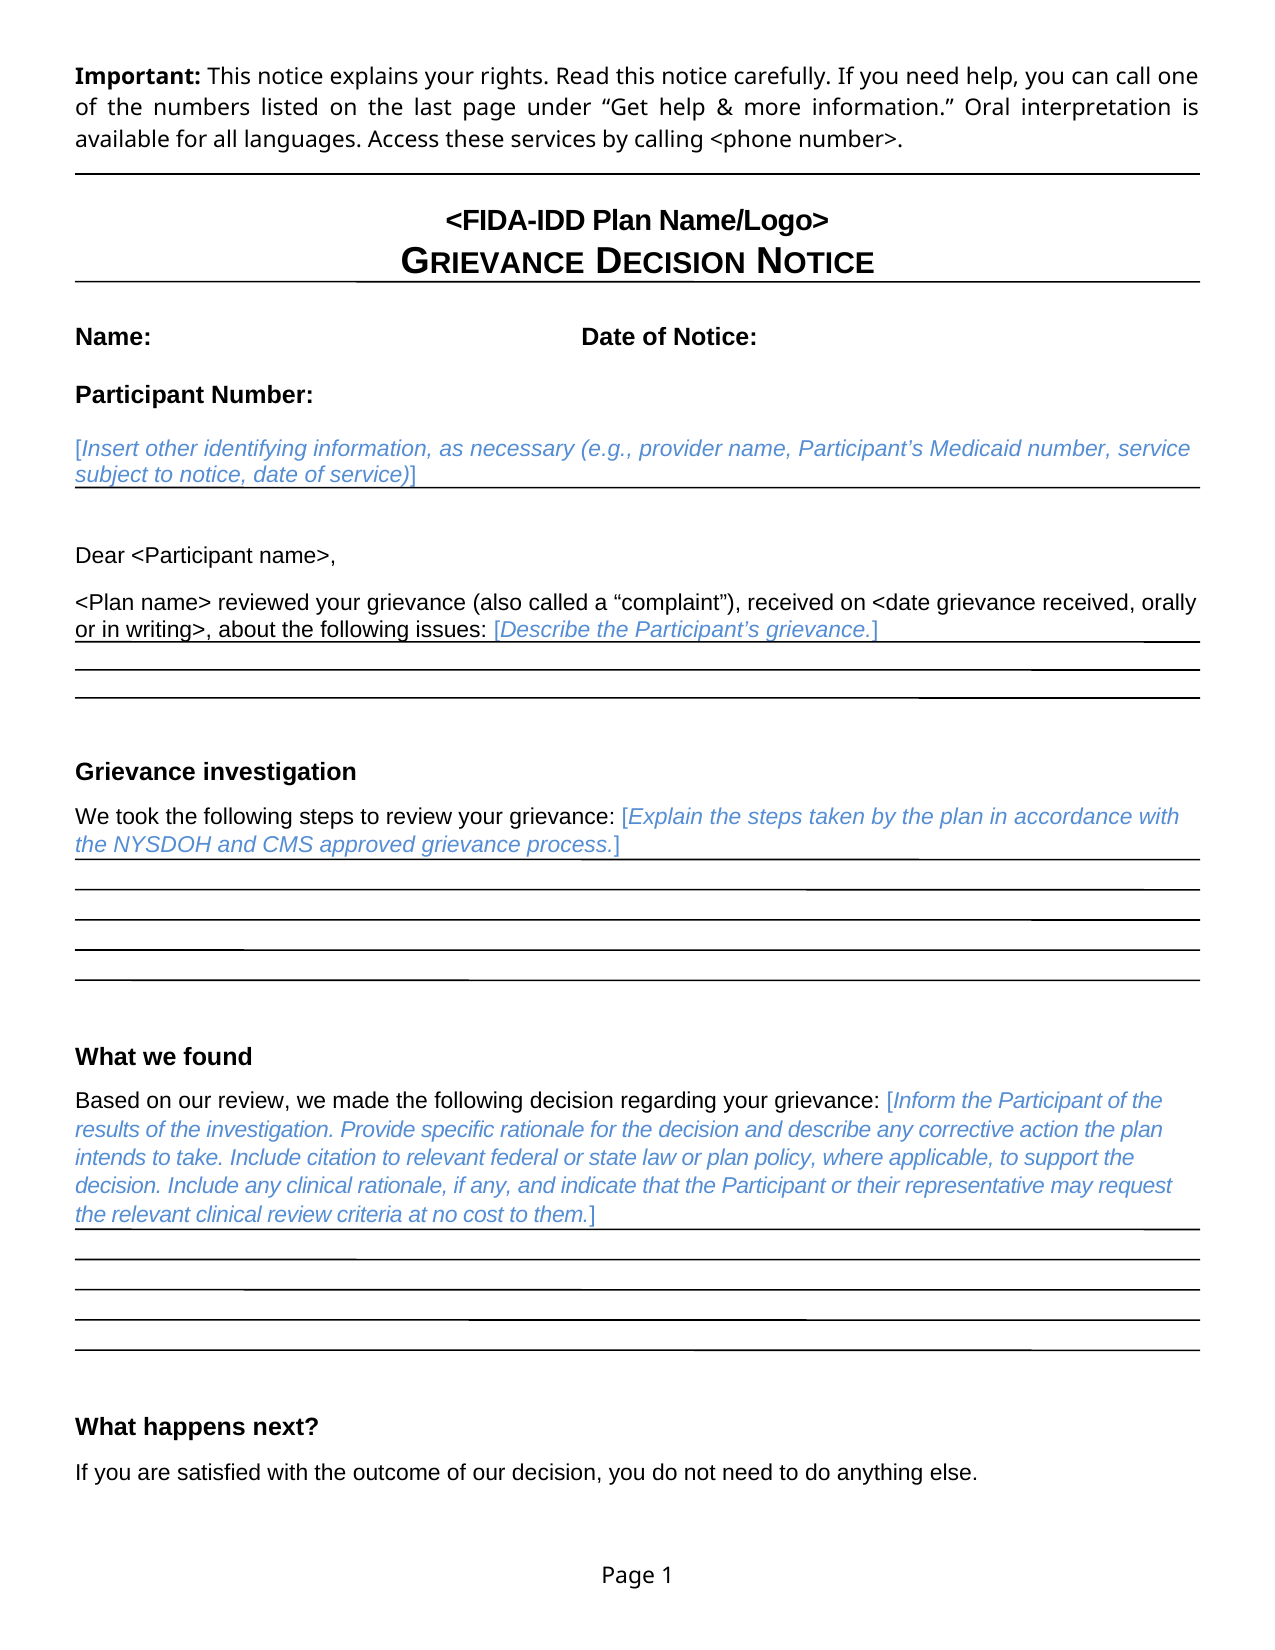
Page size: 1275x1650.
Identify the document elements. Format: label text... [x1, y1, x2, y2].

text What we found [75, 1042, 1200, 1071]
text Name: Date of Notice: [75, 322, 1200, 351]
text What happens next? [75, 1412, 1200, 1440]
text Dear <Participant name>, [75, 542, 1200, 568]
text Grievance investigation [75, 757, 1200, 786]
text Grievance Decision Notice [75, 239, 1200, 281]
text <Plan name> reviewed your grievance (also called a “complaint”), received on <date grievance received, orally or in writing>, about the following issues: [Describe the Participant’s grievance.] [75, 589, 1200, 641]
text If you are satisfied with the outcome of our decision, you do not need to do anything else. [75, 1459, 1200, 1486]
text [Insert other identifying information, as necessary (e.g., provider name, Participant’s Medicaid number, service subject to notice, date of service)] [75, 435, 1200, 486]
text Participant Number: [75, 380, 1200, 408]
text Based on our review, we made the following decision regarding your grievance: [Inform the Participant of the results of the investigation. Provide specific rationale for the decision and describe any corrective action the plan intends to take. Include citation to relevant federal or state law or plan policy, where applicable, to support the decision. Include any clinical rationale, if any, and indicate that the Participant or their representative may request the relevant clinical review criteria at no cost to them.] [75, 1087, 1200, 1227]
text <FIDA-IDD Plan Name/Logo> [75, 202, 1200, 236]
text We took the following steps to review your grievance: [Explain the steps taken by the plan in accordance with the NYSDOH and CMS approved grievance process.] [75, 803, 1200, 857]
